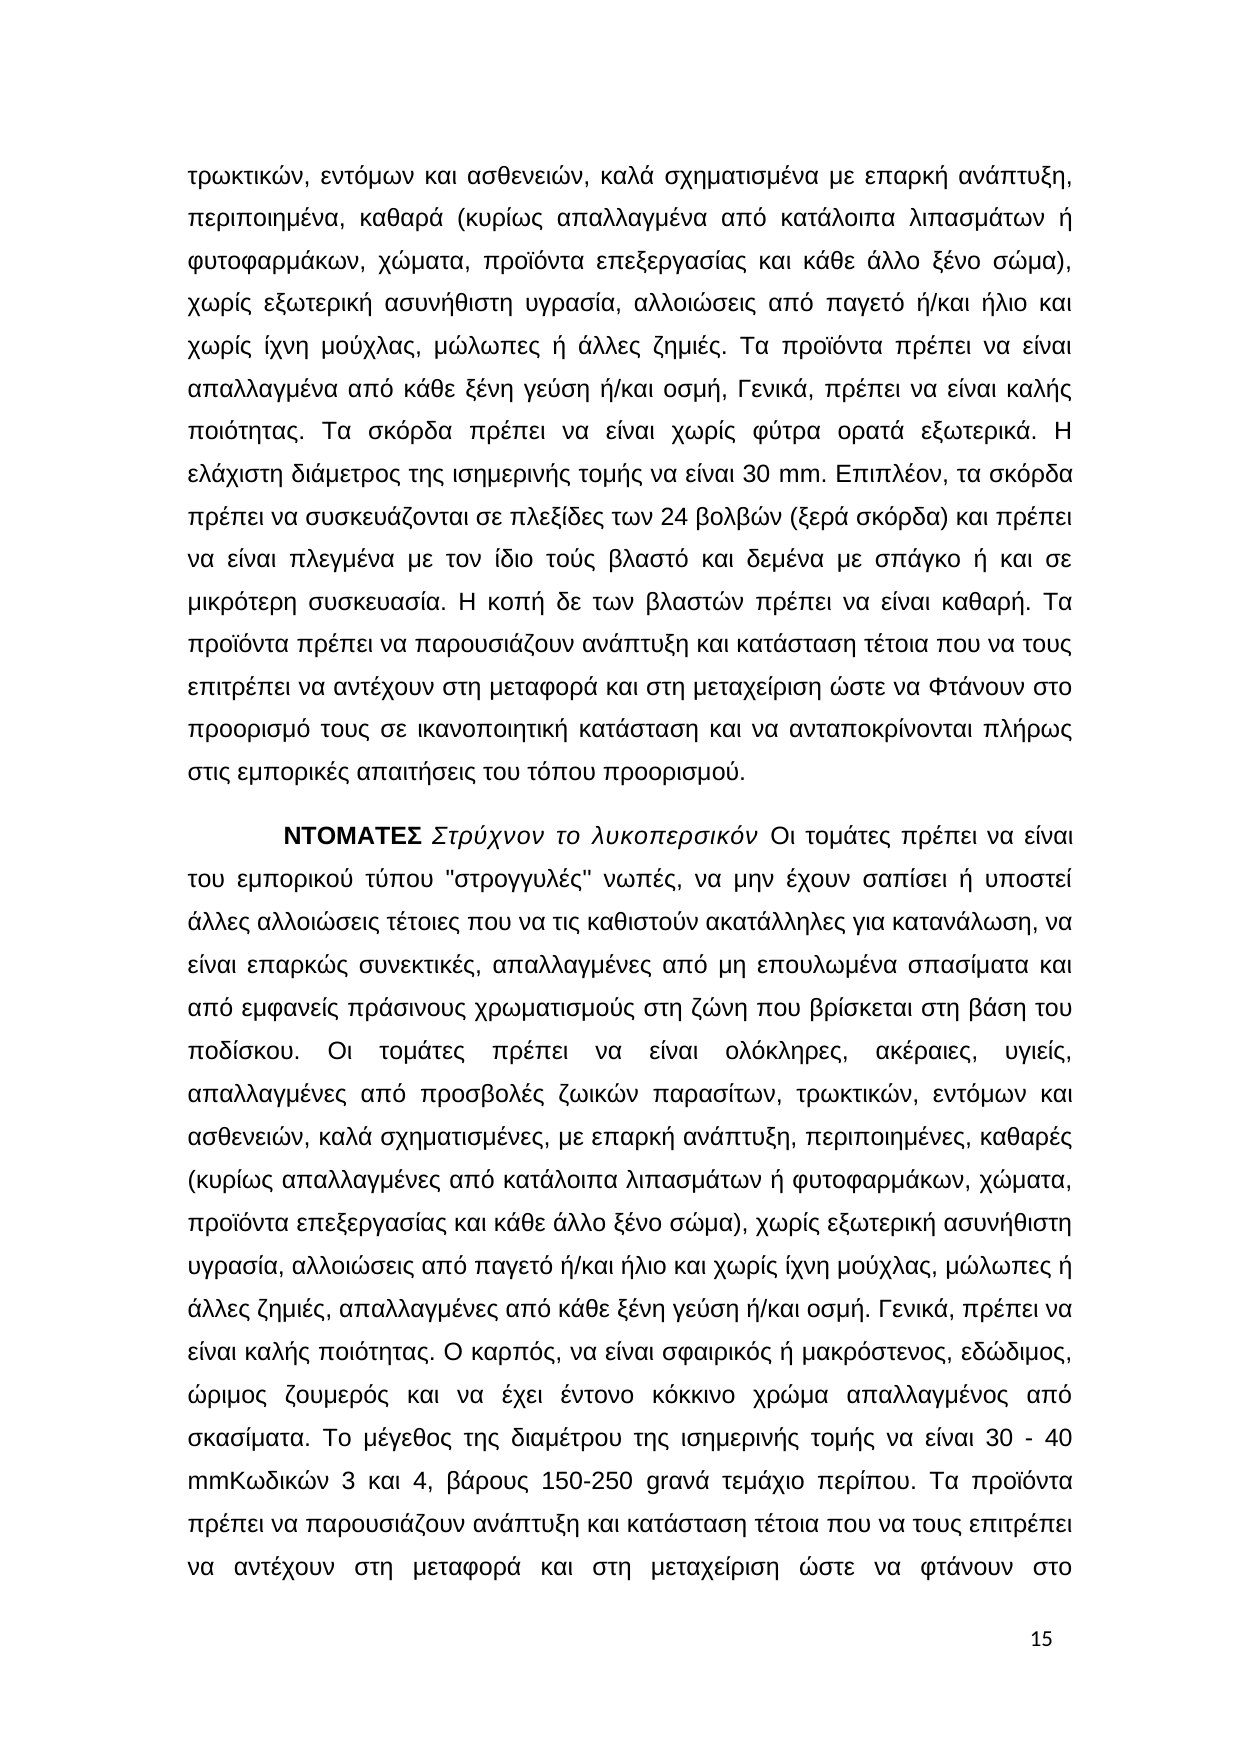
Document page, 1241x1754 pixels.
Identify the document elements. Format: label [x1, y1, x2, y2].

text [187, 810, 1073, 1584]
text [187, 150, 1073, 789]
